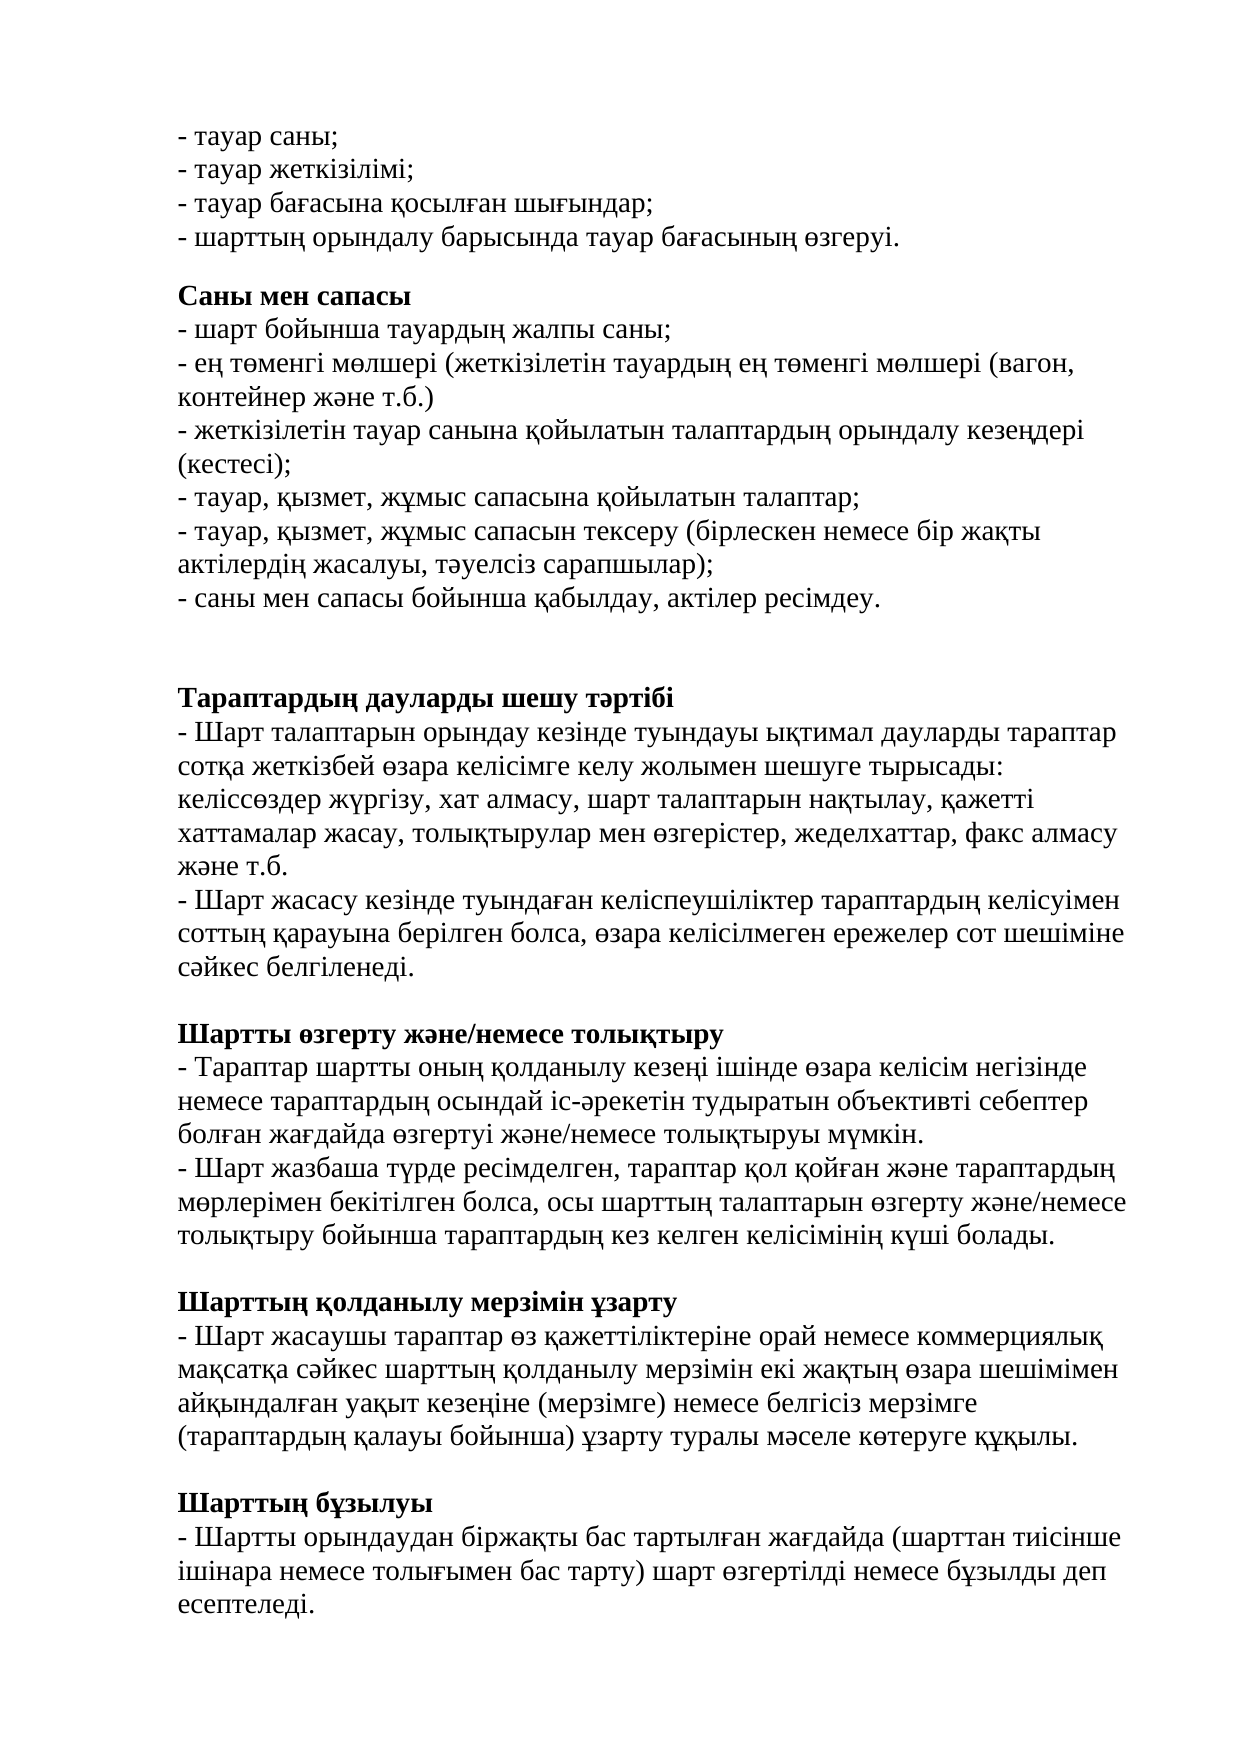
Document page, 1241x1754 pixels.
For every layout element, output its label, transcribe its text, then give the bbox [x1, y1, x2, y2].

text Шарттың бұзылуы [177, 1486, 1152, 1519]
text - жеткізілетін тауар санына қойылатын талаптардың орындалу кезеңдері (кестесі); [177, 412, 1152, 479]
text - Шарт жасасу кезiнде туындаған келiспеушiлiктер тараптардың келiсуiмен соттың қарауына берiлген болса, өзара келiсілмеген ережелер сот шешiмiне сәйкес белгiленедi. [177, 882, 1152, 982]
text - тауар, қызмет, жұмыс сапасына қойылатын талаптар; [177, 479, 1152, 513]
text - тауар, қызмет, жұмыс сапасын тексеру (бірлескен немесе бір жақты актілердің жасалуы, тәуелсіз сарапшылар); [177, 513, 1152, 580]
text - тауар бағасына қосылған шығындар; [177, 185, 1152, 219]
text Саны мен сапасы [177, 278, 1152, 312]
text - Тараптар шартты оның қолданылу кезеңі ішінде өзара келісім негізінде немесе тараптардың осындай іс-әрекетін тудыратын объективті себептер болған жағдайда өзгертуі және/немесе толықтыруы мүмкін. [177, 1049, 1152, 1150]
text Шартты өзгерту және/немесе толықтыру [177, 1016, 1152, 1049]
text - тауар жеткізілімі; [177, 152, 1152, 185]
text - Шарт талаптарын орындау кезінде туындауы ықтимал дауларды тараптар сотқа жеткізбей өзара келісімге келу жолымен шешуге тырысады: келіссөздер жүргізу, хат алмасу, шарт талаптарын нақтылау, қажетті хаттамалар жасау, толықтырулар мен өзгерістер, жеделхаттар, факс алмасу және т.б. [177, 714, 1152, 882]
text - шарттың орындалу барысында тауар бағасының өзгеруі. [177, 219, 1152, 252]
text - саны мен сапасы бойынша қабылдау, актілер ресімдеу. [177, 580, 1152, 613]
text Шарттың қолданылу мерзімін ұзарту [177, 1284, 1152, 1318]
text Тараптардың дауларды шешу тәртібі [177, 681, 1152, 714]
text - Шарт жасаушы тараптар өз қажеттіліктеріне орай немесе коммерциялық мақсатқа сәйкес шарттың қолданылу мерзімін екі жақтың өзара шешімімен айқындалған уақыт кезеңіне (мерзімге) немесе белгісіз мерзімге (тараптардың қалауы бойынша) ұзарту туралы мәселе көтеруге құқылы. [177, 1318, 1152, 1452]
text - шарт бойынша тауардың жалпы саны; [177, 312, 1152, 345]
text - Шарт жазбаша түрде ресімделген, тараптар қол қойған және тараптардың мөрлерімен бекітілген болса, осы шарттың талаптарын өзгерту және/немесе толықтыру бойынша тараптардың кез келген келісімінің күші болады. [177, 1150, 1152, 1251]
text - Шартты орындаудан бiржақты бас тартылған жағдайда (шарттан тиiсiнше iшiнара немесе толығымен бас тарту) шарт өзгертiлдi немесе бұзылды деп есептеледi. [177, 1519, 1152, 1620]
text - ең төменгі мөлшері (жеткізілетін тауардың ең төменгі мөлшері (вагон, контейнер және т.б.) [177, 345, 1152, 412]
text - тауар саны; [177, 118, 1152, 152]
